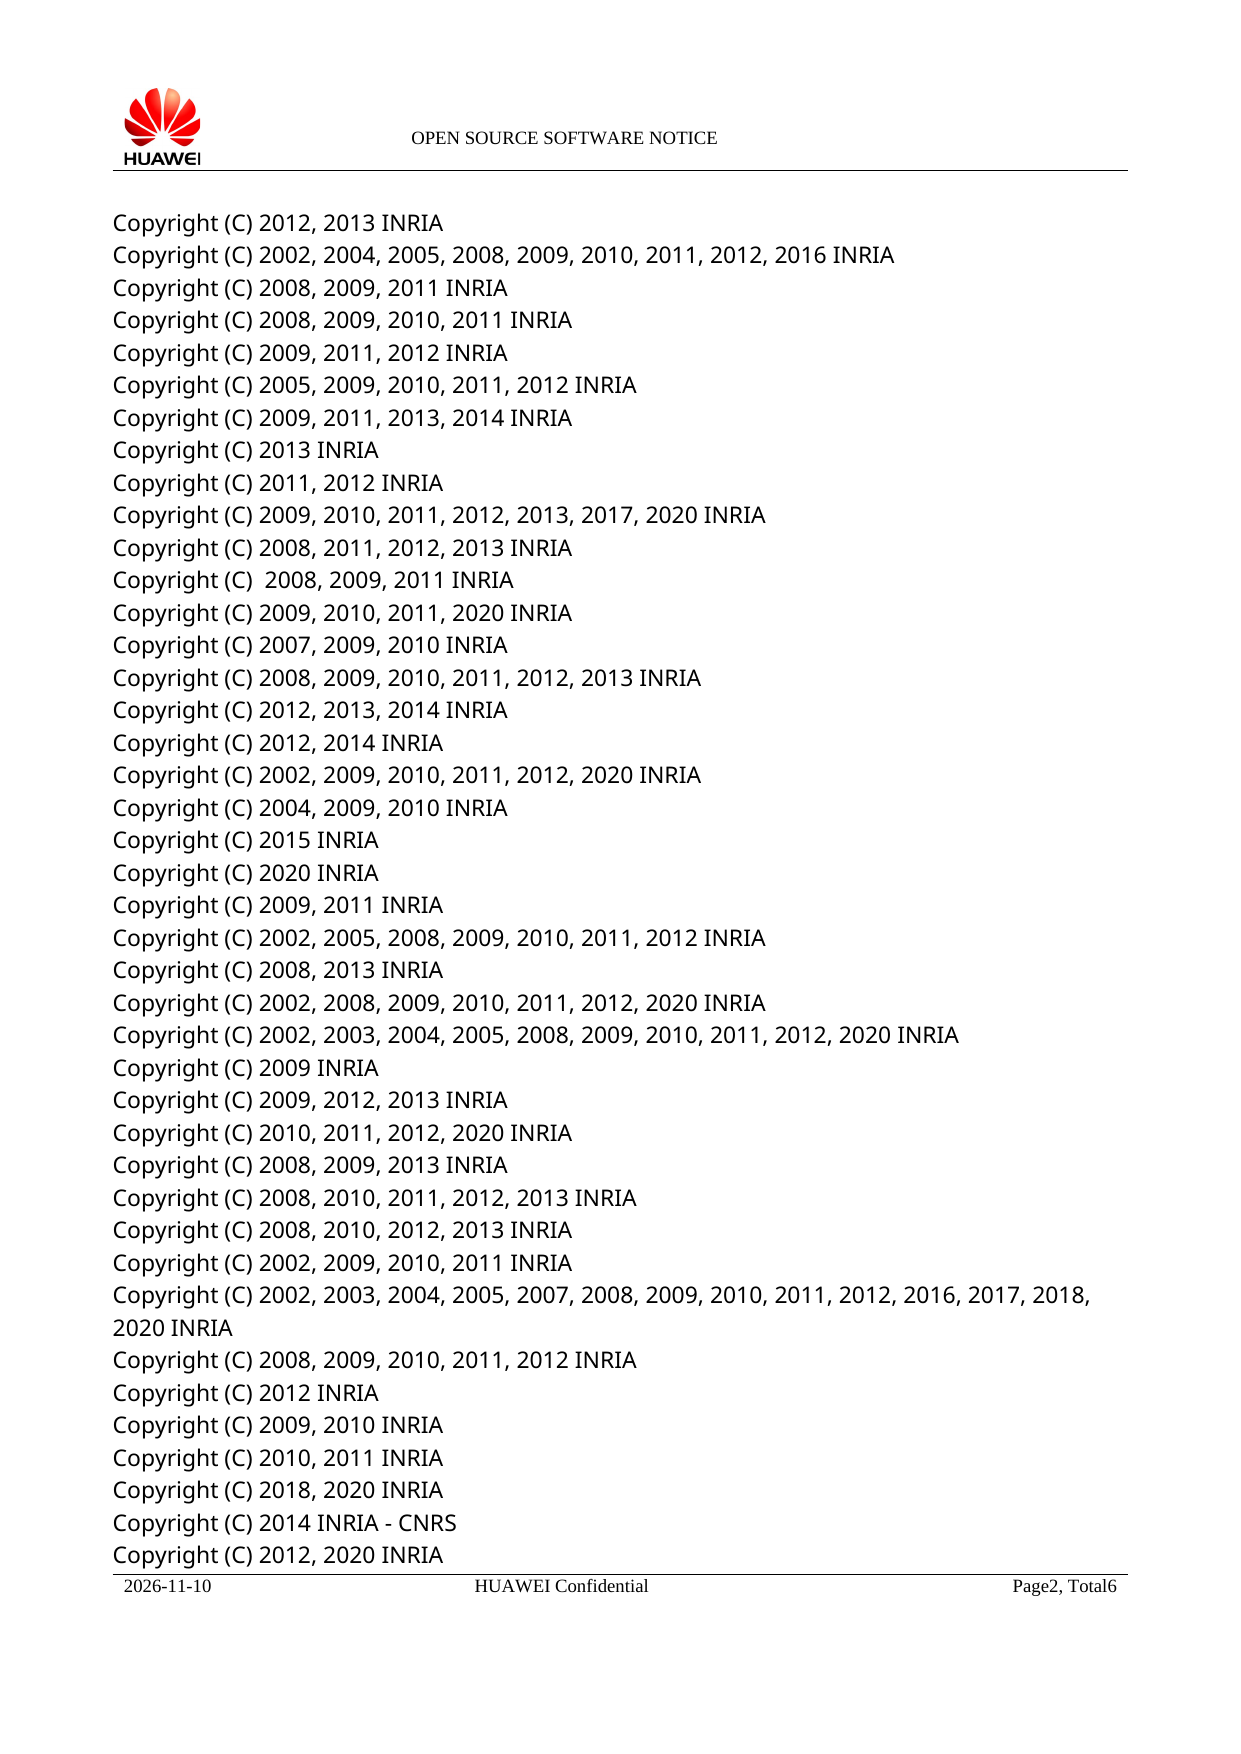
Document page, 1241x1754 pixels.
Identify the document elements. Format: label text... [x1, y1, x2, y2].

picture [124, 88, 201, 165]
